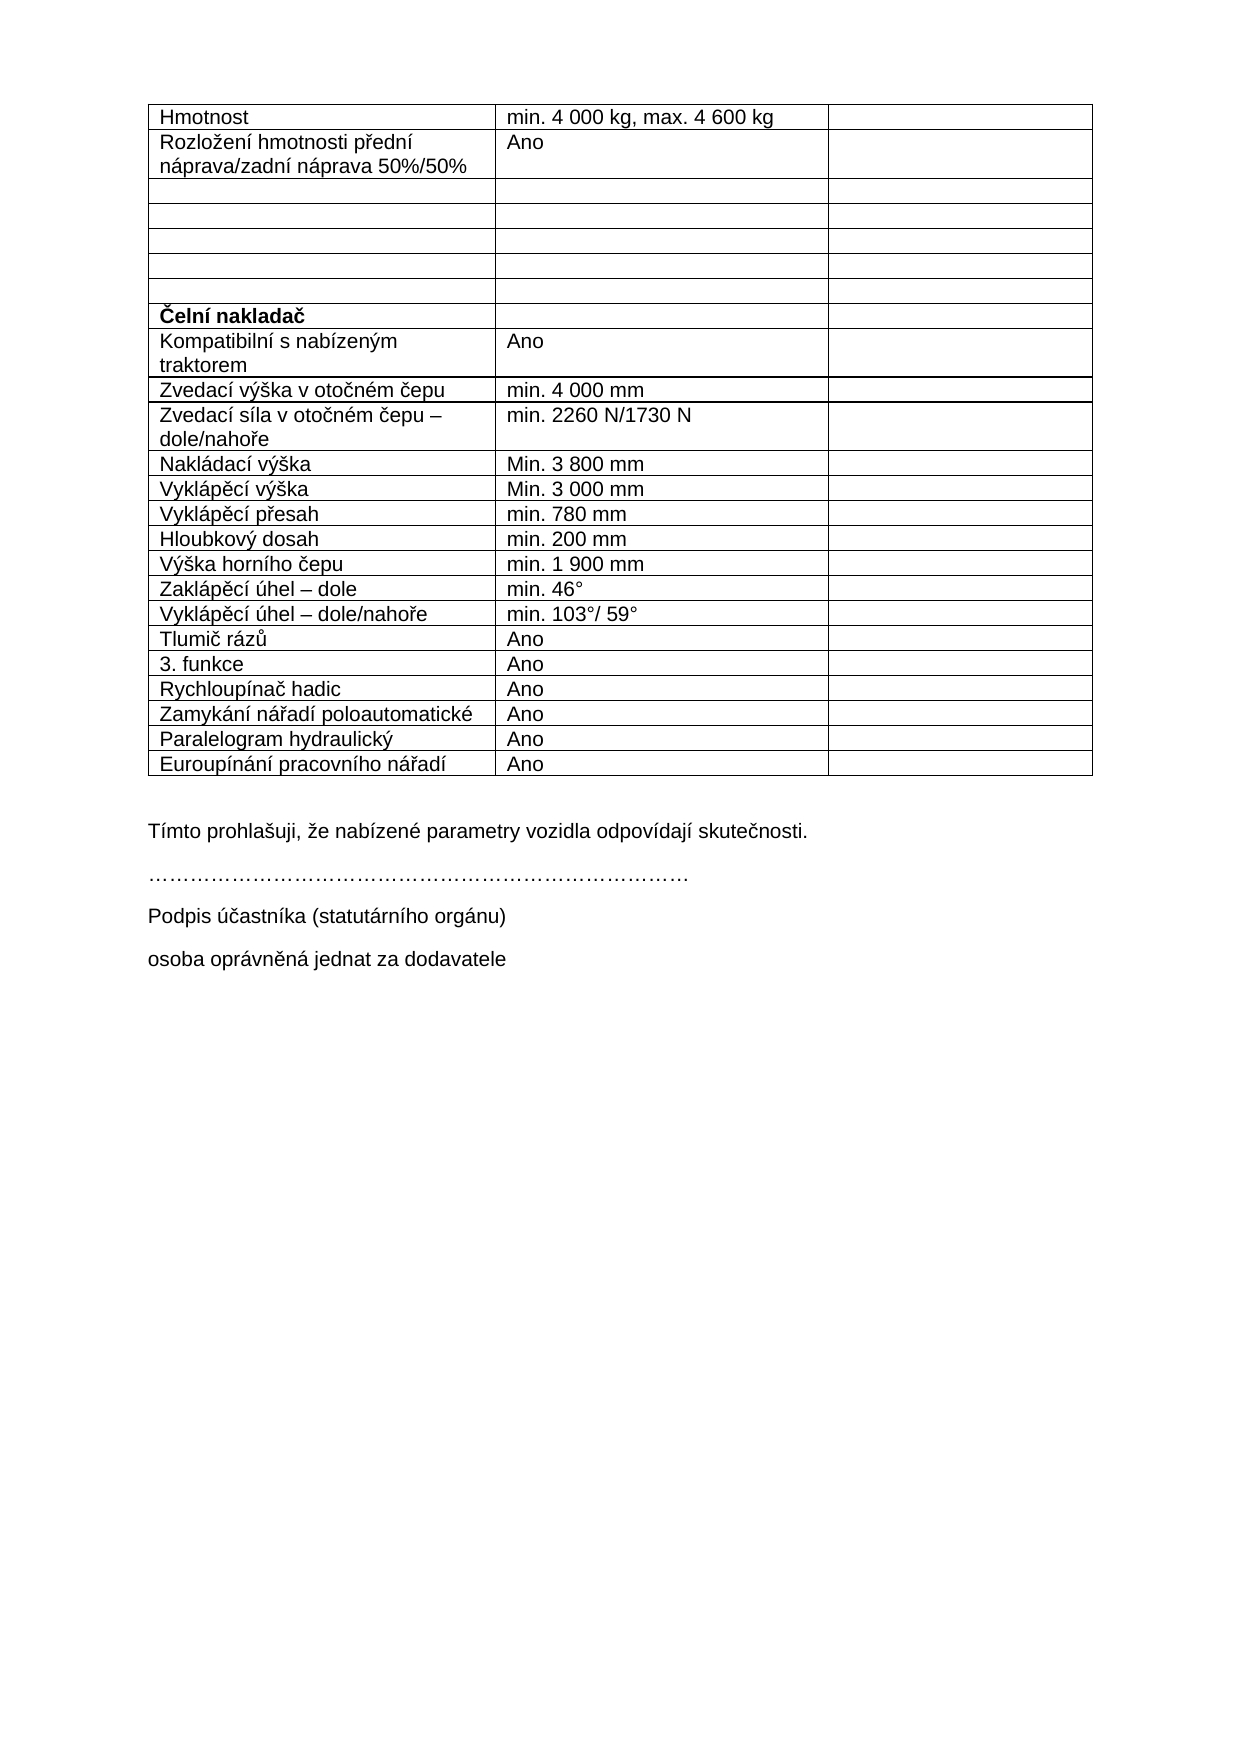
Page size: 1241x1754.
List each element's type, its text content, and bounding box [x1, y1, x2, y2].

table_cell min. 4 000 mm [496, 378, 828, 401]
table_cell [829, 476, 1092, 500]
table_cell [829, 279, 1092, 302]
table_cell Vyklápěcí úhel – dole/nahoře [149, 601, 495, 625]
table_cell [829, 601, 1092, 625]
table_cell min. 1 900 mm [496, 551, 828, 575]
table_cell Ano [496, 726, 828, 750]
table_cell Kompatibilní s nabízeným traktorem [149, 329, 495, 376]
table_cell [829, 651, 1092, 675]
text Tímto prohlašuji, že nabízené parametry vozidla odpovídají skutečnosti. [148, 819, 1093, 843]
table_cell Ano [496, 751, 828, 775]
table_cell Vyklápěcí výška [149, 476, 495, 500]
table_cell [149, 179, 495, 202]
table_cell [496, 179, 828, 202]
table_cell 3. funkce [149, 651, 495, 675]
table_cell Zaklápěcí úhel – dole [149, 576, 495, 600]
table_cell [829, 403, 1092, 450]
table_cell Ano [496, 651, 828, 675]
table_cell [149, 204, 495, 227]
table_cell [149, 229, 495, 252]
table_cell Hmotnost [149, 105, 495, 128]
table_cell [829, 229, 1092, 252]
table_cell min. 780 mm [496, 501, 828, 525]
table_cell [829, 676, 1092, 700]
text …………………………………………………………………… [148, 861, 1093, 885]
table_cell Ano [496, 676, 828, 700]
table_cell [829, 254, 1092, 277]
table_cell Vyklápěcí přesah [149, 501, 495, 525]
table_cell [829, 501, 1092, 525]
table_cell Ano [496, 329, 828, 376]
table_cell Euroupínání pracovního nářadí [149, 751, 495, 775]
table_cell min. 46° [496, 576, 828, 600]
table_cell [829, 105, 1092, 128]
table_cell [829, 551, 1092, 575]
table_cell [829, 378, 1092, 401]
table_cell [829, 626, 1092, 650]
table_cell [496, 304, 828, 327]
table_cell [829, 451, 1092, 475]
table_cell Nakládací výška [149, 451, 495, 475]
table_cell [829, 130, 1092, 177]
table_cell Zvedací výška v otočném čepu [149, 378, 495, 401]
text Podpis účastníka (statutárního orgánu) [148, 904, 1093, 928]
table_cell min. 2260 N/1730 N [496, 403, 828, 450]
table_cell Čelní nakladač [149, 304, 495, 327]
text osoba oprávněná jednat za dodavatele [148, 946, 1093, 970]
table_cell Min. 3 000 mm [496, 476, 828, 500]
table_cell [829, 204, 1092, 227]
table_cell Ano [496, 701, 828, 725]
table_cell Min. 3 800 mm [496, 451, 828, 475]
table_cell Rychloupínač hadic [149, 676, 495, 700]
table_cell [496, 254, 828, 277]
table_cell [149, 254, 495, 277]
table_cell [149, 279, 495, 302]
table_cell [829, 304, 1092, 327]
table_cell [829, 329, 1092, 376]
table_cell min. 200 mm [496, 526, 828, 550]
table_cell [829, 576, 1092, 600]
table_cell [496, 229, 828, 252]
table_cell Tlumič rázů [149, 626, 495, 650]
table_cell [829, 751, 1092, 775]
table_cell Paralelogram hydraulický [149, 726, 495, 750]
table_cell [829, 526, 1092, 550]
table_cell [496, 279, 828, 302]
table_cell min. 103°/ 59° [496, 601, 828, 625]
table_cell Zamykání nářadí poloautomatické [149, 701, 495, 725]
table_cell [829, 179, 1092, 202]
table_cell Ano [496, 626, 828, 650]
table_cell Rozložení hmotnosti přední náprava/zadní náprava 50%/50% [149, 130, 495, 177]
table_cell min. 4 000 kg, max. 4 600 kg [496, 105, 828, 128]
table_cell Ano [496, 130, 828, 177]
table_cell [829, 726, 1092, 750]
table_cell Hloubkový dosah [149, 526, 495, 550]
table_cell Zvedací síla v otočném čepu – dole/nahoře [149, 403, 495, 450]
table_cell [829, 701, 1092, 725]
table_cell [496, 204, 828, 227]
table_cell Výška horního čepu [149, 551, 495, 575]
